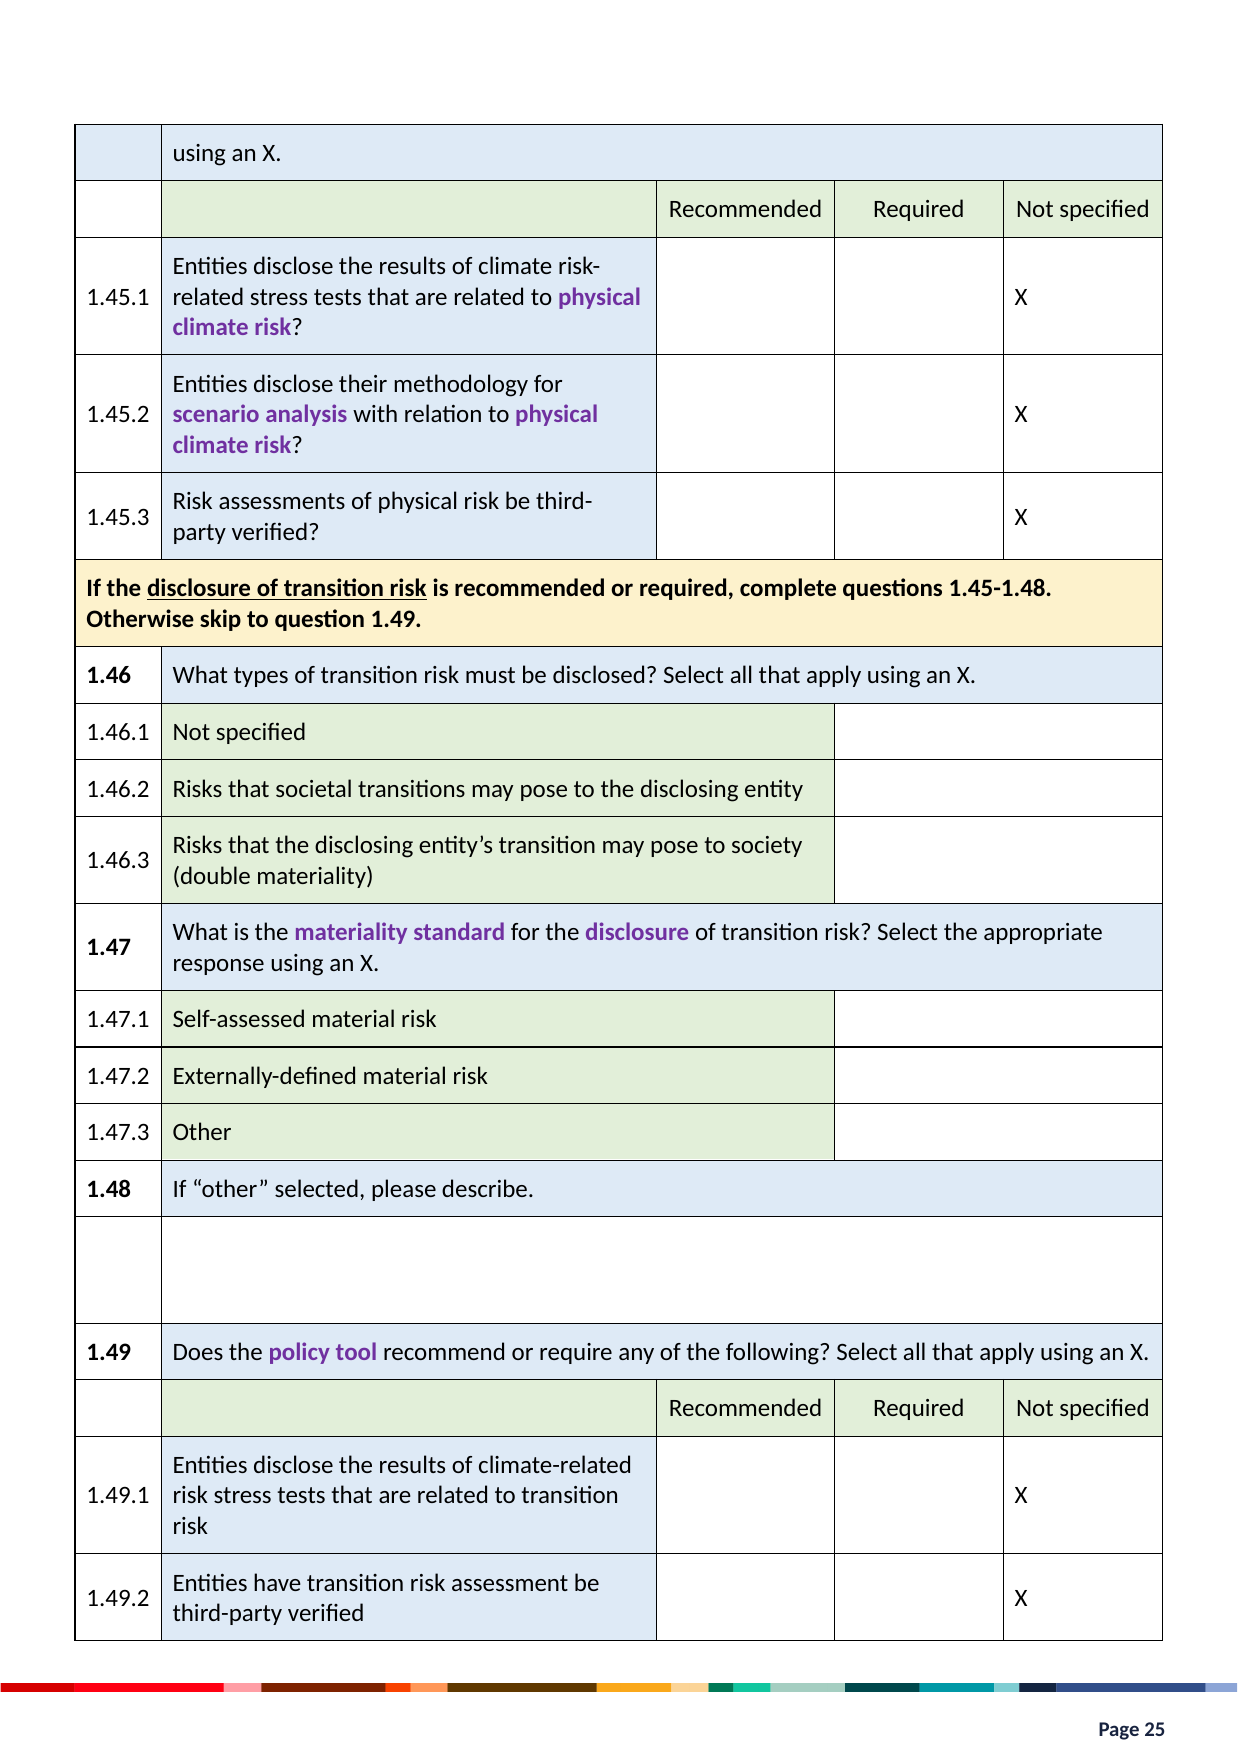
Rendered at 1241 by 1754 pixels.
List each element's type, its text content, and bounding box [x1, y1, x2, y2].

table_cell [835, 1104, 1162, 1159]
table_cell Not specified [1004, 181, 1162, 237]
table_cell 1.46 [76, 647, 161, 703]
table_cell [162, 125, 1162, 180]
table_cell [835, 817, 1162, 903]
table_cell [657, 355, 834, 472]
table_cell X [1004, 1554, 1162, 1640]
table_cell 1.45.2 [76, 355, 161, 472]
table_cell Entities disclose the results of climate-related risk stress tests that are related to transition risk [162, 1437, 656, 1553]
table_cell X [1004, 238, 1162, 354]
table_cell [657, 1437, 834, 1553]
table_cell 1.48 [76, 1161, 161, 1216]
table_cell [835, 991, 1162, 1046]
table_cell [835, 1554, 1003, 1640]
table_cell 1.45 [76, 125, 161, 180]
table_cell X [1004, 1437, 1162, 1553]
table_cell [657, 238, 834, 354]
table_cell [835, 1048, 1162, 1103]
table_cell Other [162, 1104, 834, 1159]
table_cell 1.46.3 [76, 817, 161, 903]
table_cell Risk assessments of physical risk be third-party verified? [162, 473, 656, 559]
table_cell Externally-defined material risk [162, 1048, 834, 1103]
table_cell [76, 1217, 161, 1322]
table_cell Self-assessed material risk [162, 991, 834, 1046]
table_cell [657, 473, 834, 559]
table_cell 1.49.1 [76, 1437, 161, 1553]
table_cell 1.46.2 [76, 760, 161, 816]
table_cell [657, 1554, 834, 1640]
table_cell [835, 355, 1003, 472]
table_cell [835, 473, 1003, 559]
table_cell Not specified [162, 704, 834, 759]
table_cell Recommended [657, 1380, 834, 1436]
table_cell 1.47.1 [76, 991, 161, 1046]
table_cell [162, 181, 656, 237]
table_cell 1.49.2 [76, 1554, 161, 1640]
table_cell [835, 704, 1162, 759]
table_cell 1.47.2 [76, 1048, 161, 1103]
table_cell [835, 1437, 1003, 1553]
table_cell Required [835, 181, 1003, 237]
table_cell 1.47 [76, 904, 161, 990]
table_cell Risks that societal transitions may pose to the disclosing entity [162, 760, 834, 816]
table_cell Entities disclose the results of climate risk-related stress tests that are related to physical climate risk? [162, 238, 656, 354]
table_cell X [1004, 473, 1162, 559]
table_cell 1.49 [76, 1324, 161, 1379]
table_cell 1.45.3 [76, 473, 161, 559]
picture [0, 1683, 1236, 1692]
table_cell 1.45.1 [76, 238, 161, 354]
table_cell 1.47.3 [76, 1104, 161, 1159]
table_cell [162, 1380, 656, 1436]
table_cell Recommended [657, 181, 834, 237]
table_cell [76, 1380, 161, 1436]
table_cell Required [835, 1380, 1003, 1436]
table_cell Entities disclose their methodology for scenario analysis with relation to physical climate risk? [162, 355, 656, 472]
table_cell X [1004, 355, 1162, 472]
table_cell [162, 1217, 1162, 1322]
table_cell What types of transition risk must be disclosed? Select all that apply using an X. [162, 647, 1162, 703]
table_cell Does the policy tool recommend or require any of the following? Select all that apply using an X. [162, 1324, 1162, 1379]
table_cell [76, 181, 161, 237]
table_cell [835, 760, 1162, 816]
table_cell If the disclosure of transition risk is recommended or required, complete questions 1.45-1.48. Otherwise skip to question 1.49. [76, 560, 1162, 646]
table_cell Entities have transition risk assessment be third-party verified [162, 1554, 656, 1640]
table_cell If “other” selected, please describe. [162, 1161, 1162, 1216]
table_cell 1.46.1 [76, 704, 161, 759]
table_cell Risks that the disclosing entity’s transition may pose to society (double materiality) [162, 817, 834, 903]
table_cell [835, 238, 1003, 354]
table_cell Not specified [1004, 1380, 1162, 1436]
table_cell What is the materiality standard for the disclosure of transition risk? Select the appropriate response using an X. [162, 904, 1162, 990]
